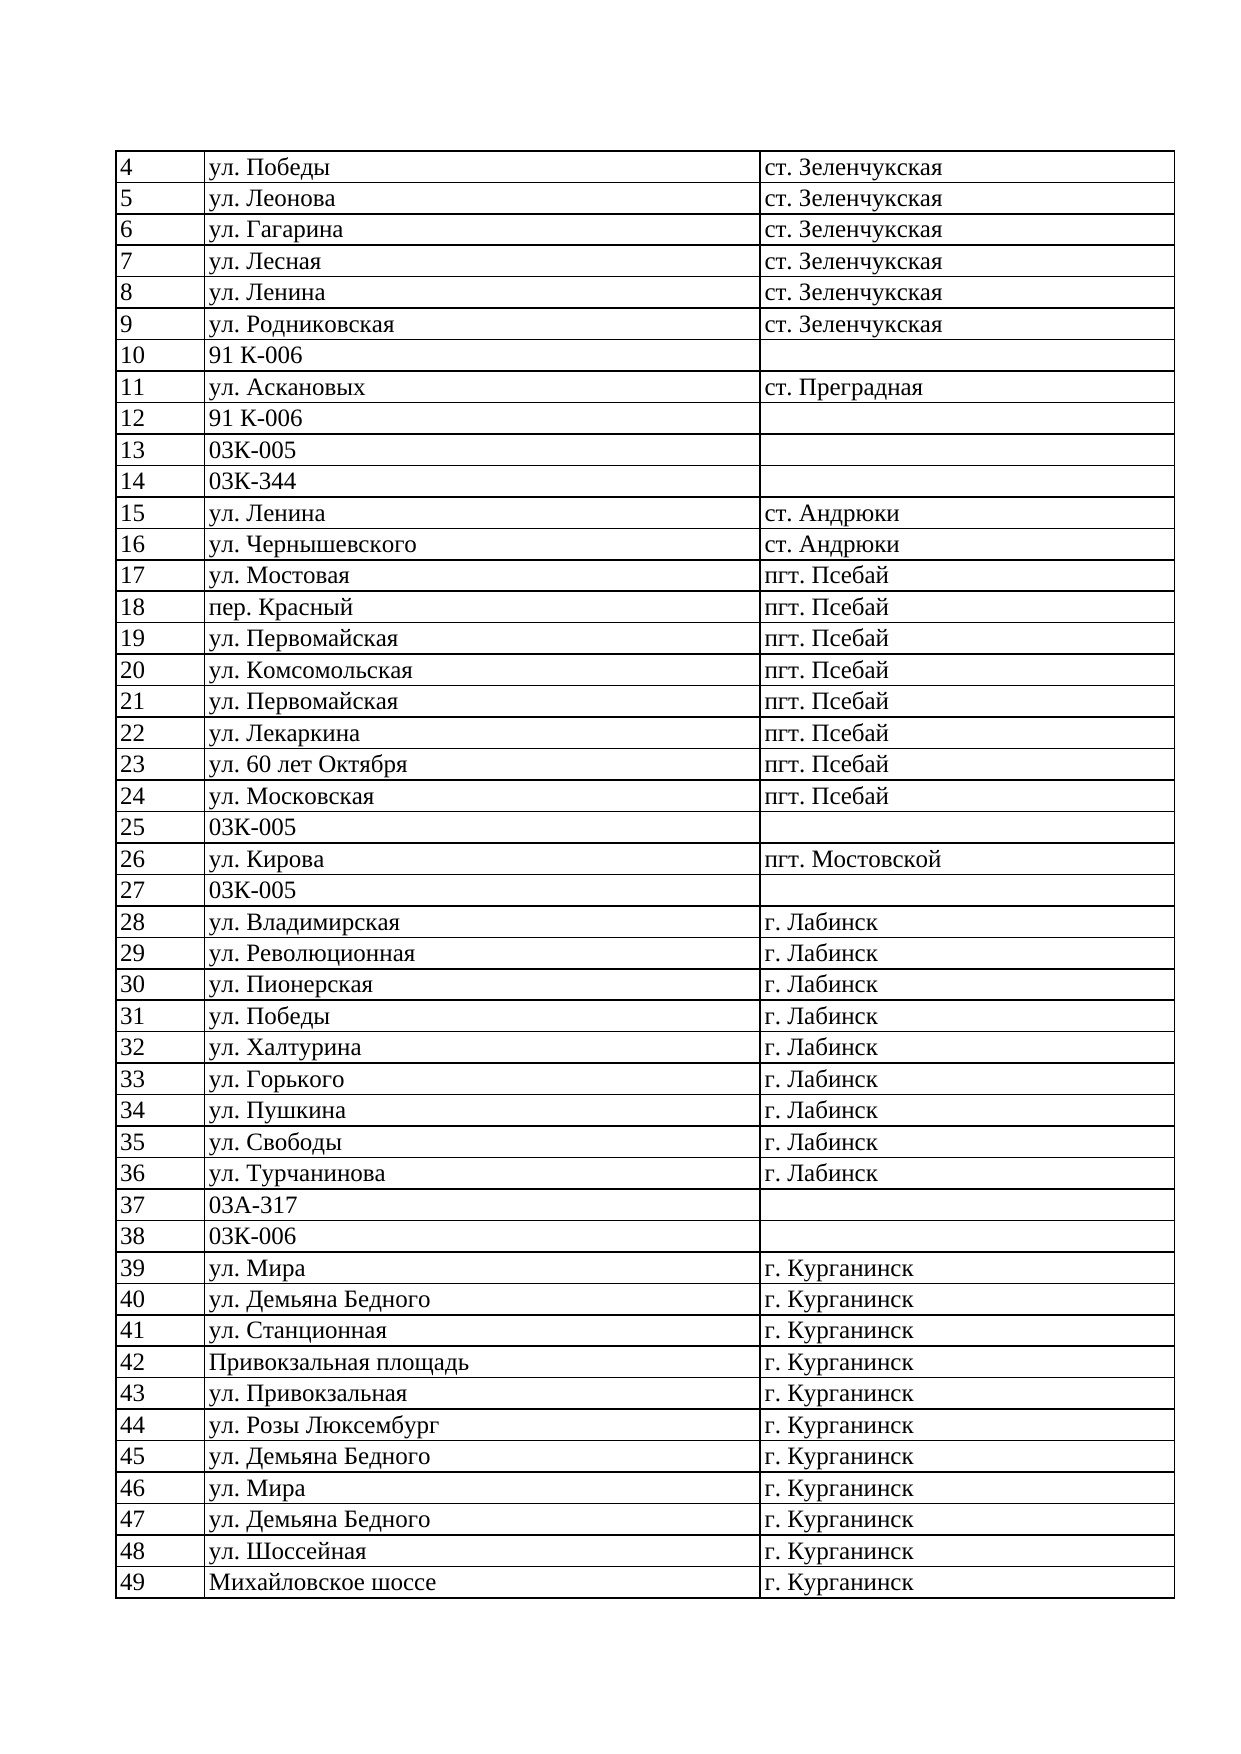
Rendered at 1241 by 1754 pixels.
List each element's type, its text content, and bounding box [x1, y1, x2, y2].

table_cell 49 [117, 1567, 204, 1597]
table_cell ул. Комсомольская [205, 655, 759, 685]
table_cell пгт. Псебай [761, 718, 1174, 748]
table_cell г. Лабинск [761, 1032, 1174, 1062]
table_cell пгт. Мостовской [761, 844, 1174, 873]
table_cell 27 [117, 875, 204, 905]
table_cell 47 [117, 1504, 204, 1534]
table_cell г. Лабинск [761, 1064, 1174, 1094]
table_cell г. Лабинск [761, 1158, 1174, 1188]
table_cell г. Курганинск [761, 1504, 1174, 1534]
table_cell ул. Лекаркина [205, 718, 759, 748]
table_cell ст. Зеленчукская [761, 215, 1174, 244]
table_cell 34 [117, 1095, 204, 1125]
table_cell г. Лабинск [761, 1001, 1174, 1031]
table_cell 17 [117, 561, 204, 590]
table_cell 21 [117, 686, 204, 716]
table_cell 41 [117, 1316, 204, 1345]
table_cell 36 [117, 1158, 204, 1188]
table_cell ул. Революционная [205, 938, 759, 968]
table_cell ст. Преградная [761, 372, 1174, 402]
table_cell ул. Мира [205, 1473, 759, 1503]
table_cell 39 [117, 1253, 204, 1282]
table_cell ул. Владимирская [205, 907, 759, 936]
table_cell г. Курганинск [761, 1316, 1174, 1345]
table_cell г. Курганинск [761, 1441, 1174, 1471]
table_cell ул. Кирова [205, 844, 759, 873]
table_cell г. Курганинск [761, 1536, 1174, 1566]
table_cell 13 [117, 435, 204, 464]
table_cell ул. Родниковская [205, 309, 759, 339]
table_cell г. Лабинск [761, 1127, 1174, 1157]
table_cell ул. Демьяна Бедного [205, 1441, 759, 1471]
table_cell г. Курганинск [761, 1347, 1174, 1377]
table_cell 19 [117, 623, 204, 653]
table_cell 26 [117, 844, 204, 873]
table_cell [761, 875, 1174, 905]
table_cell [761, 812, 1174, 842]
table_cell пгт. Псебай [761, 655, 1174, 685]
table_cell ул. Привокзальная [205, 1378, 759, 1408]
table_cell 42 [117, 1347, 204, 1377]
table_cell пер. Красный [205, 592, 759, 622]
table_cell ст. Зеленчукская [761, 246, 1174, 276]
table_cell 4 [117, 152, 204, 181]
table_cell ул. Демьяна Бедного [205, 1504, 759, 1534]
table_cell 16 [117, 529, 204, 559]
table_cell [761, 340, 1174, 370]
table_cell ул. Первомайская [205, 686, 759, 716]
table_cell 48 [117, 1536, 204, 1566]
table_cell г. Лабинск [761, 907, 1174, 936]
table_cell г. Лабинск [761, 938, 1174, 968]
table_cell 22 [117, 718, 204, 748]
table_cell г. Курганинск [761, 1410, 1174, 1440]
table_cell ул. Пионерская [205, 970, 759, 999]
table_cell 9 [117, 309, 204, 339]
table_cell 38 [117, 1221, 204, 1251]
table_cell г. Курганинск [761, 1378, 1174, 1408]
table_cell 03К-344 [205, 466, 759, 496]
table_cell 18 [117, 592, 204, 622]
table_cell г. Курганинск [761, 1284, 1174, 1314]
table_cell г. Лабинск [761, 970, 1174, 999]
table_cell 31 [117, 1001, 204, 1031]
table_cell ул. Лесная [205, 246, 759, 276]
table_cell 15 [117, 498, 204, 527]
table_cell 03К-005 [205, 435, 759, 464]
table_cell 32 [117, 1032, 204, 1062]
table_cell г. Лабинск [761, 1095, 1174, 1125]
table_cell ул. Свободы [205, 1127, 759, 1157]
table_cell 03К-005 [205, 875, 759, 905]
table_cell ст. Андрюки [761, 529, 1174, 559]
table_cell [761, 403, 1174, 433]
table_cell ст. Андрюки [761, 498, 1174, 527]
table_cell ул. Шоссейная [205, 1536, 759, 1566]
table_cell ст. Зеленчукская [761, 152, 1174, 181]
table_cell ул. Турчанинова [205, 1158, 759, 1188]
table_cell пгт. Псебай [761, 686, 1174, 716]
table_cell пгт. Псебай [761, 749, 1174, 779]
table_cell ул. Мира [205, 1253, 759, 1282]
table_cell [761, 1221, 1174, 1251]
table_cell 6 [117, 215, 204, 244]
table_cell 40 [117, 1284, 204, 1314]
table_cell Привокзальная площадь [205, 1347, 759, 1377]
table_cell 91 К-006 [205, 403, 759, 433]
table_cell 20 [117, 655, 204, 685]
table_cell 14 [117, 466, 204, 496]
table_cell 03А-317 [205, 1190, 759, 1219]
table_cell 8 [117, 277, 204, 307]
table_cell г. Курганинск [761, 1567, 1174, 1597]
table_cell пгт. Псебай [761, 623, 1174, 653]
table_cell пгт. Псебай [761, 781, 1174, 811]
table_cell ул. Аскановых [205, 372, 759, 402]
table_cell ул. Демьяна Бедного [205, 1284, 759, 1314]
table_cell 30 [117, 970, 204, 999]
table_cell [761, 466, 1174, 496]
table_cell 25 [117, 812, 204, 842]
table_cell 10 [117, 340, 204, 370]
table_cell 37 [117, 1190, 204, 1219]
table_cell пгт. Псебай [761, 561, 1174, 590]
table_cell 23 [117, 749, 204, 779]
table_cell пгт. Псебай [761, 592, 1174, 622]
table_cell ул. Халтурина [205, 1032, 759, 1062]
table_cell ул. Гагарина [205, 215, 759, 244]
table_cell [761, 1190, 1174, 1219]
table_cell г. Курганинск [761, 1253, 1174, 1282]
table_cell ул. Московская [205, 781, 759, 811]
table_cell 43 [117, 1378, 204, 1408]
table_cell 03К-005 [205, 812, 759, 842]
table_cell ул. Ленина [205, 277, 759, 307]
table_cell 03К-006 [205, 1221, 759, 1251]
table_cell ул. Первомайская [205, 623, 759, 653]
table_cell 7 [117, 246, 204, 276]
table_cell 11 [117, 372, 204, 402]
table_cell ул. Победы [205, 152, 759, 181]
table_cell ул. Станционная [205, 1316, 759, 1345]
table_cell 28 [117, 907, 204, 936]
table_cell 91 К-006 [205, 340, 759, 370]
table_cell [761, 435, 1174, 464]
table_cell 29 [117, 938, 204, 968]
table_cell Михайловское шоссе [205, 1567, 759, 1597]
table_cell 12 [117, 403, 204, 433]
table_cell ст. Зеленчукская [761, 277, 1174, 307]
table_cell 46 [117, 1473, 204, 1503]
table_cell г. Курганинск [761, 1473, 1174, 1503]
table_cell ул. Чернышевского [205, 529, 759, 559]
table_cell 5 [117, 183, 204, 213]
table_cell 35 [117, 1127, 204, 1157]
table_cell ул. Пушкина [205, 1095, 759, 1125]
table_cell ул. Победы [205, 1001, 759, 1031]
table_cell ул. Розы Люксембург [205, 1410, 759, 1440]
table_cell ул. Ленина [205, 498, 759, 527]
table_cell 45 [117, 1441, 204, 1471]
table_cell 33 [117, 1064, 204, 1094]
table_cell ст. Зеленчукская [761, 309, 1174, 339]
table_cell ул. 60 лет Октября [205, 749, 759, 779]
table_cell 44 [117, 1410, 204, 1440]
table_cell 24 [117, 781, 204, 811]
table_cell ст. Зеленчукская [761, 183, 1174, 213]
table_cell ул. Мостовая [205, 561, 759, 590]
table_cell ул. Леонова [205, 183, 759, 213]
table_cell ул. Горького [205, 1064, 759, 1094]
